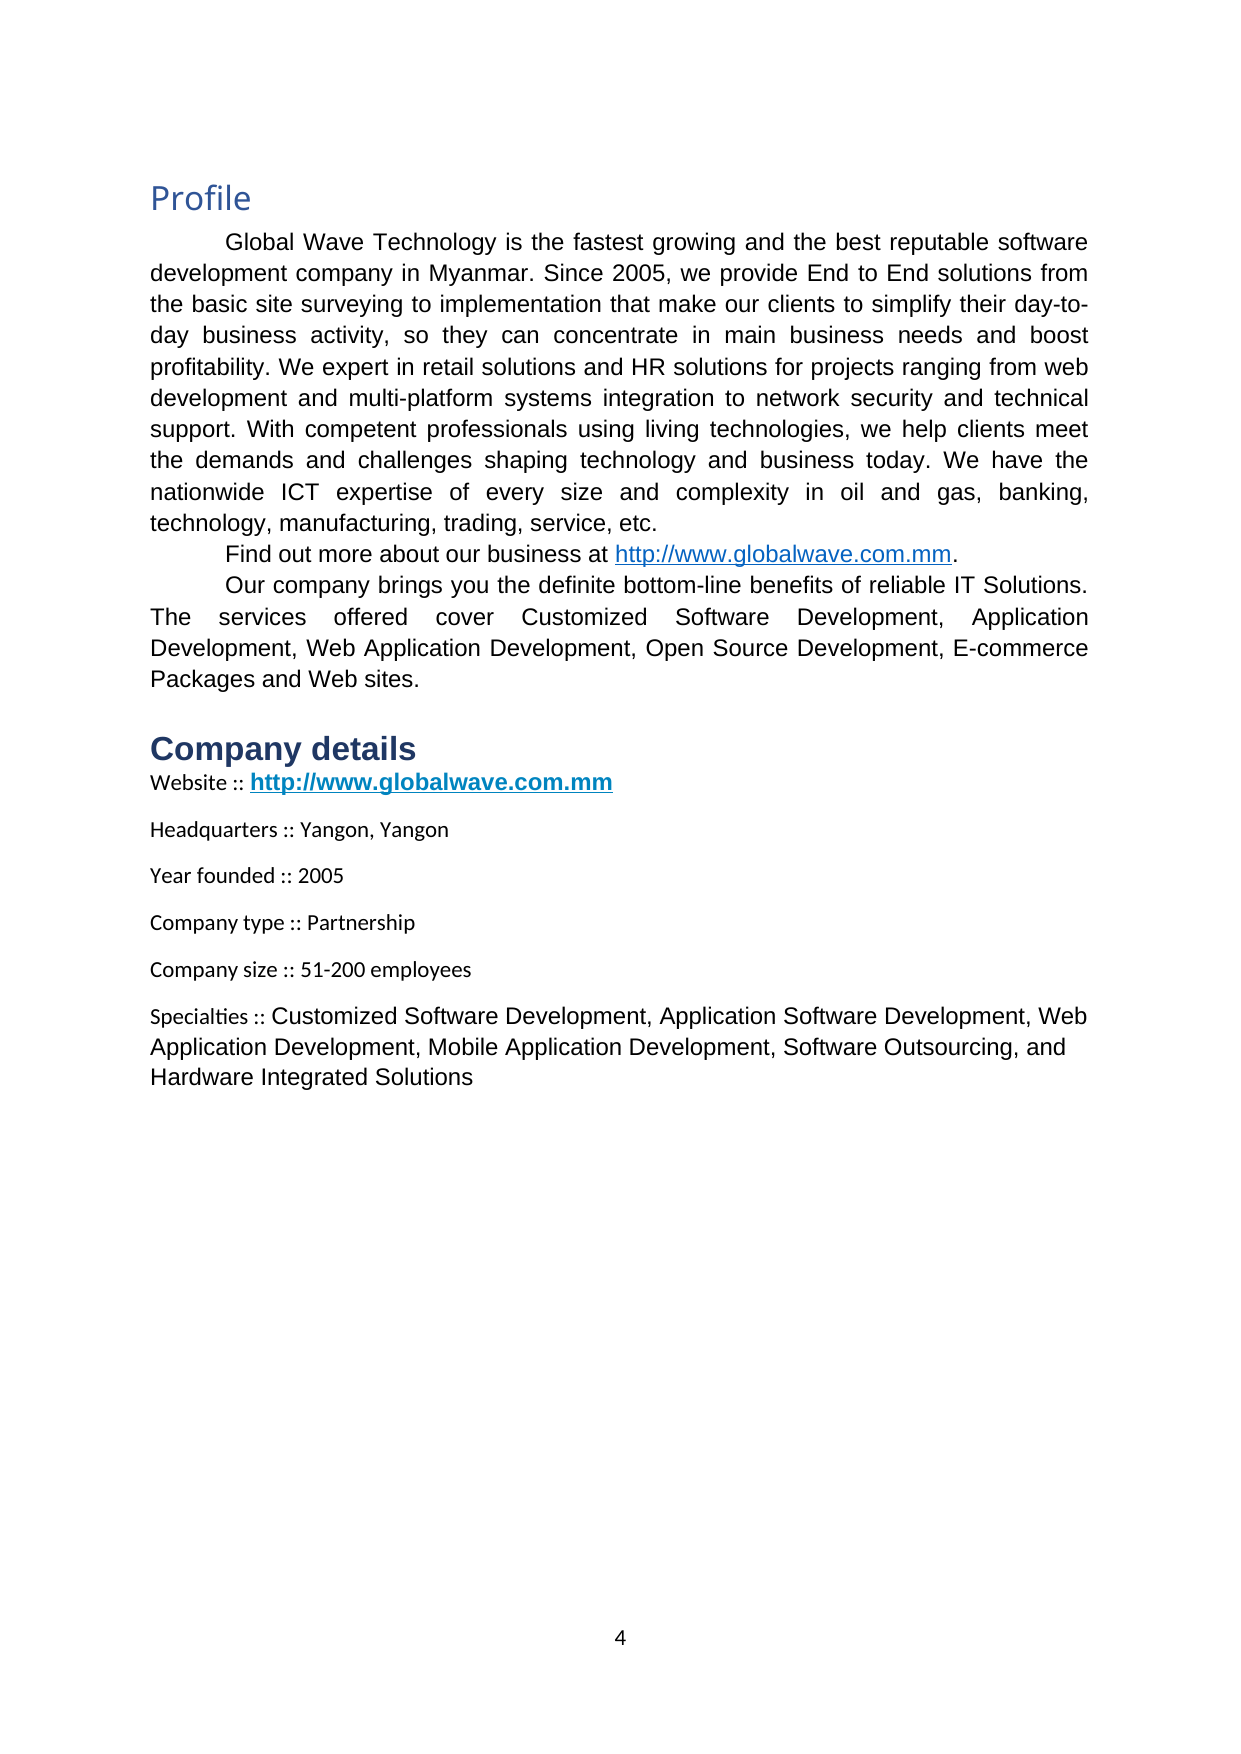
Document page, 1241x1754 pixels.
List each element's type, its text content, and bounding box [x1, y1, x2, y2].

subtitle Company details [150, 724, 1090, 768]
text Headquarters :: Yangon, Yangon [150, 815, 1090, 843]
text Website :: http://www.globalwave.com.mm [150, 768, 1090, 796]
subtitle Profile [150, 175, 1090, 220]
text Specialties :: Customized Software Development, Application Software Development, Web Application Development, Mobile Application Development, Software Outsourcing, and Hardware Integrated Solutions [150, 1002, 1090, 1090]
text Year founded :: 2005 [150, 862, 1090, 890]
text Our company brings you the definite bottom-line benefits of reliable IT Solutions. The services offered cover Customized Software Development, Application Development, Web Application Development, Open Source Development, E-commerce Packages and Web sites. [150, 568, 1090, 693]
text Global Wave Technology is the fastest growing and the best reputable software development company in Myanmar. Since 2005, we provide End to End solutions from the basic site surveying to implementation that make our clients to simplify their day-to-day business activity, so they can concentrate in main business needs and boost profitability. We expert in retail solutions and HR solutions for projects ranging from web development and multi-platform systems integration to network security and technical support. With competent professionals using living technologies, we help clients meet the demands and challenges shaping technology and business today. We have the nationwide ICT expertise of every size and complexity in oil and gas, banking, technology, manufacturing, trading, service, etc. [150, 224, 1090, 536]
text Company type :: Partnership [150, 908, 1090, 937]
text Company size :: 51-200 employees [150, 955, 1090, 983]
text Find out more about our business at http://www.globalwave.com.mm. [150, 536, 1090, 568]
